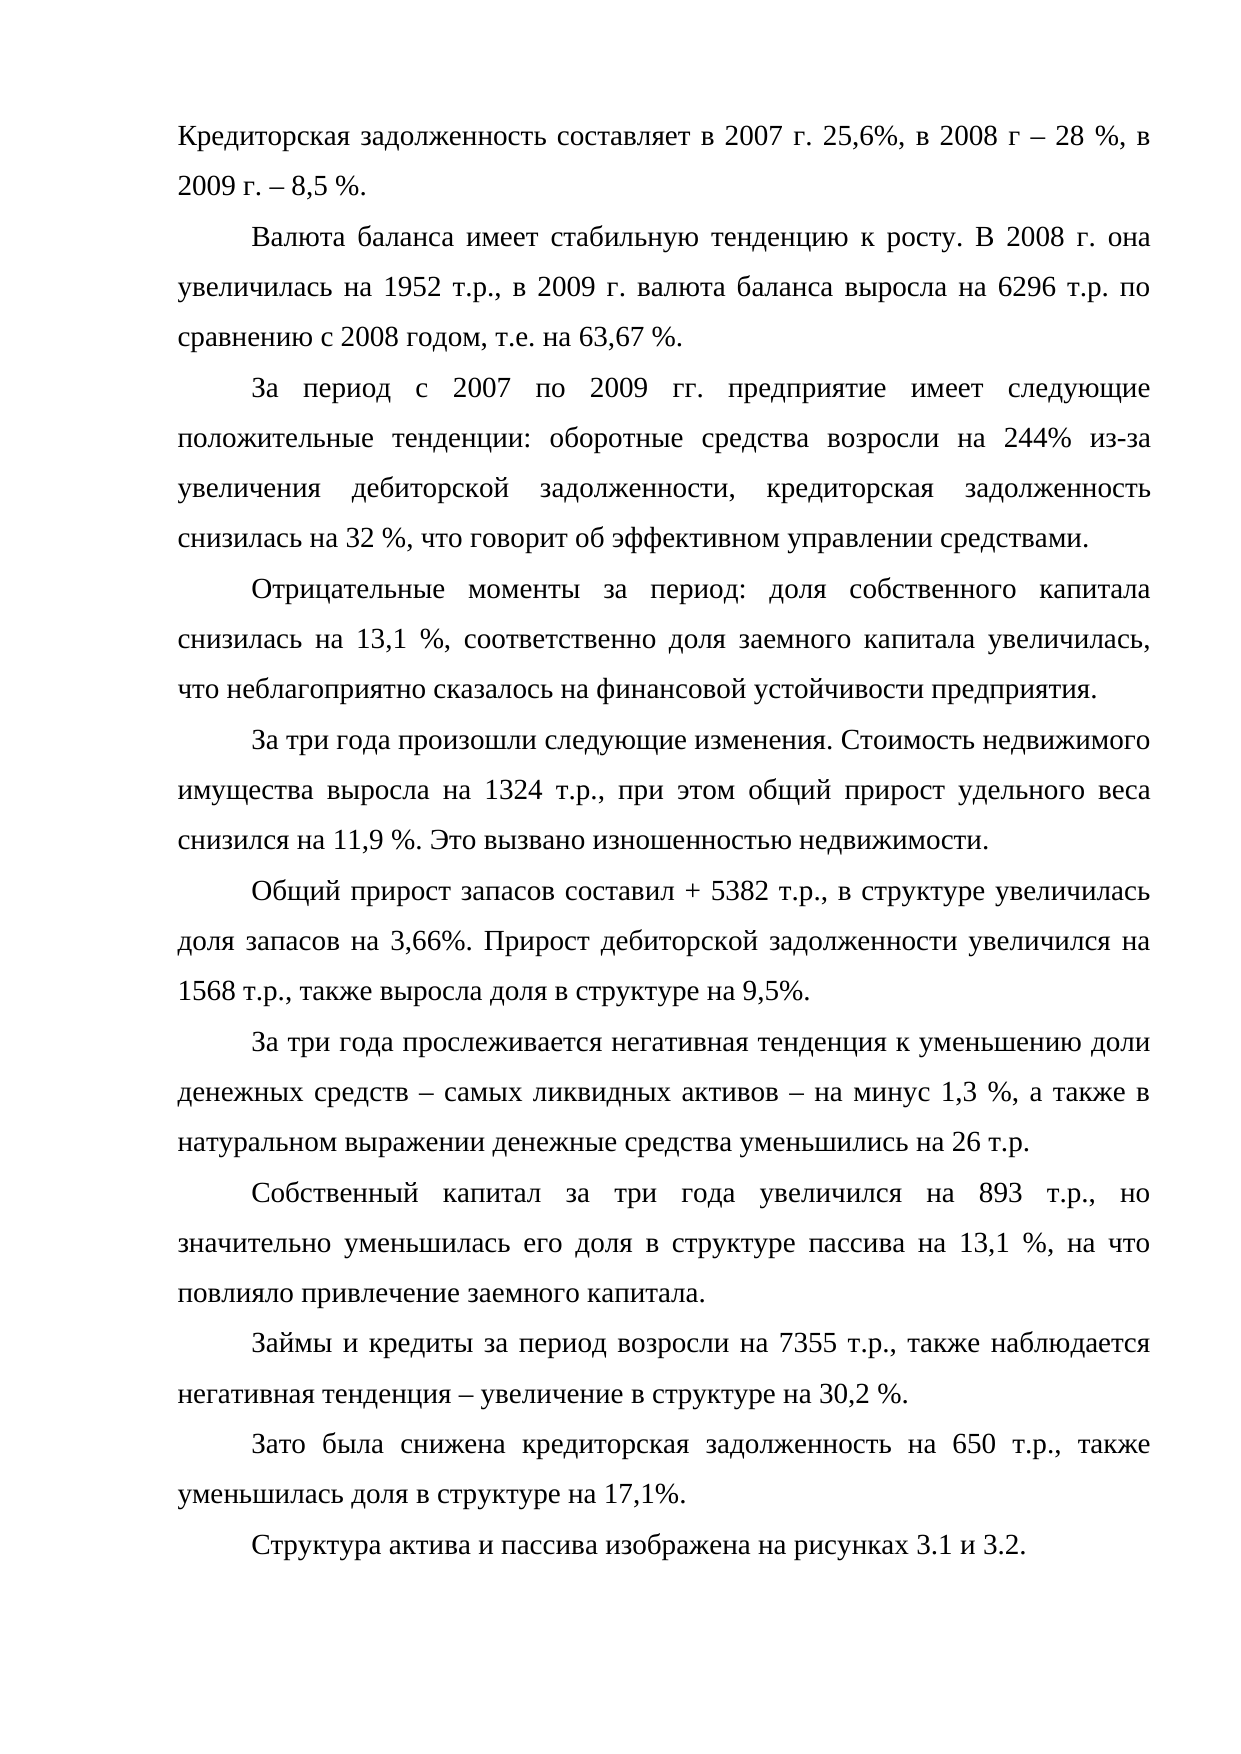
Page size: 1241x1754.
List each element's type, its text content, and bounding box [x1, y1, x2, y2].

text Займы и кредиты за период возросли на 7355 т.р., также наблюдается негативная тенденция – увеличение в структуре на 30,2 %. [177, 1326, 1152, 1409]
text Зато была снижена кредиторская задолженность на 650 т.р., также уменьшилась доля в структуре на 17,1%. [177, 1426, 1152, 1510]
text Валюта баланса имеет стабильную тенденцию к росту. В . она увеличилась на 1952 т.р., в . валюта баланса выросла на 6296 т.р. по сравнению с 2008 годом, т.е. на 63,67 %. [177, 219, 1152, 353]
text За три года произошли следующие изменения. Стоимость недвижимого имущества выросла на 1324 т.р., при этом общий прирост удельного веса снизился на 11,9 %. Это вызвано изношенностью недвижимости. [177, 722, 1152, 856]
text За период с 2007 по 2009 гг. предприятие имеет следующие положительные тенденции: оборотные средства возросли на 244% из-за увеличения дебиторской задолженности, кредиторская задолженность снизилась на 32 %, что говорит об эффективном управлении средствами. [177, 370, 1152, 554]
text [177, 118, 1152, 202]
text Собственный капитал за три года увеличился на 893 т.р., но значительно уменьшилась его доля в структуре пассива на 13,1 %, на что повлияло привлечение заемного капитала. [177, 1175, 1152, 1309]
text Отрицательные моменты за период: доля собственного капитала снизилась на 13,1 %, соответственно доля заемного капитала увеличилась, что неблагоприятно сказалось на финансовой устойчивости предприятия. [177, 571, 1152, 705]
text За три года прослеживается негативная тенденция к уменьшению доли денежных средств – самых ликвидных активов – на минус 1,3 %, а также в натуральном выражении денежные средства уменьшились на 26 т.р. [177, 1024, 1152, 1158]
text Структура актива и пассива изображена на рисунках 3.1 и 3.2. [177, 1527, 1152, 1560]
text Общий прирост запасов составил + 5382 т.р., в структуре увеличилась доля запасов на 3,66%. Прирост дебиторской задолженности увеличился на 1568 т.р., также выросла доля в структуре на 9,5%. [177, 873, 1152, 1007]
